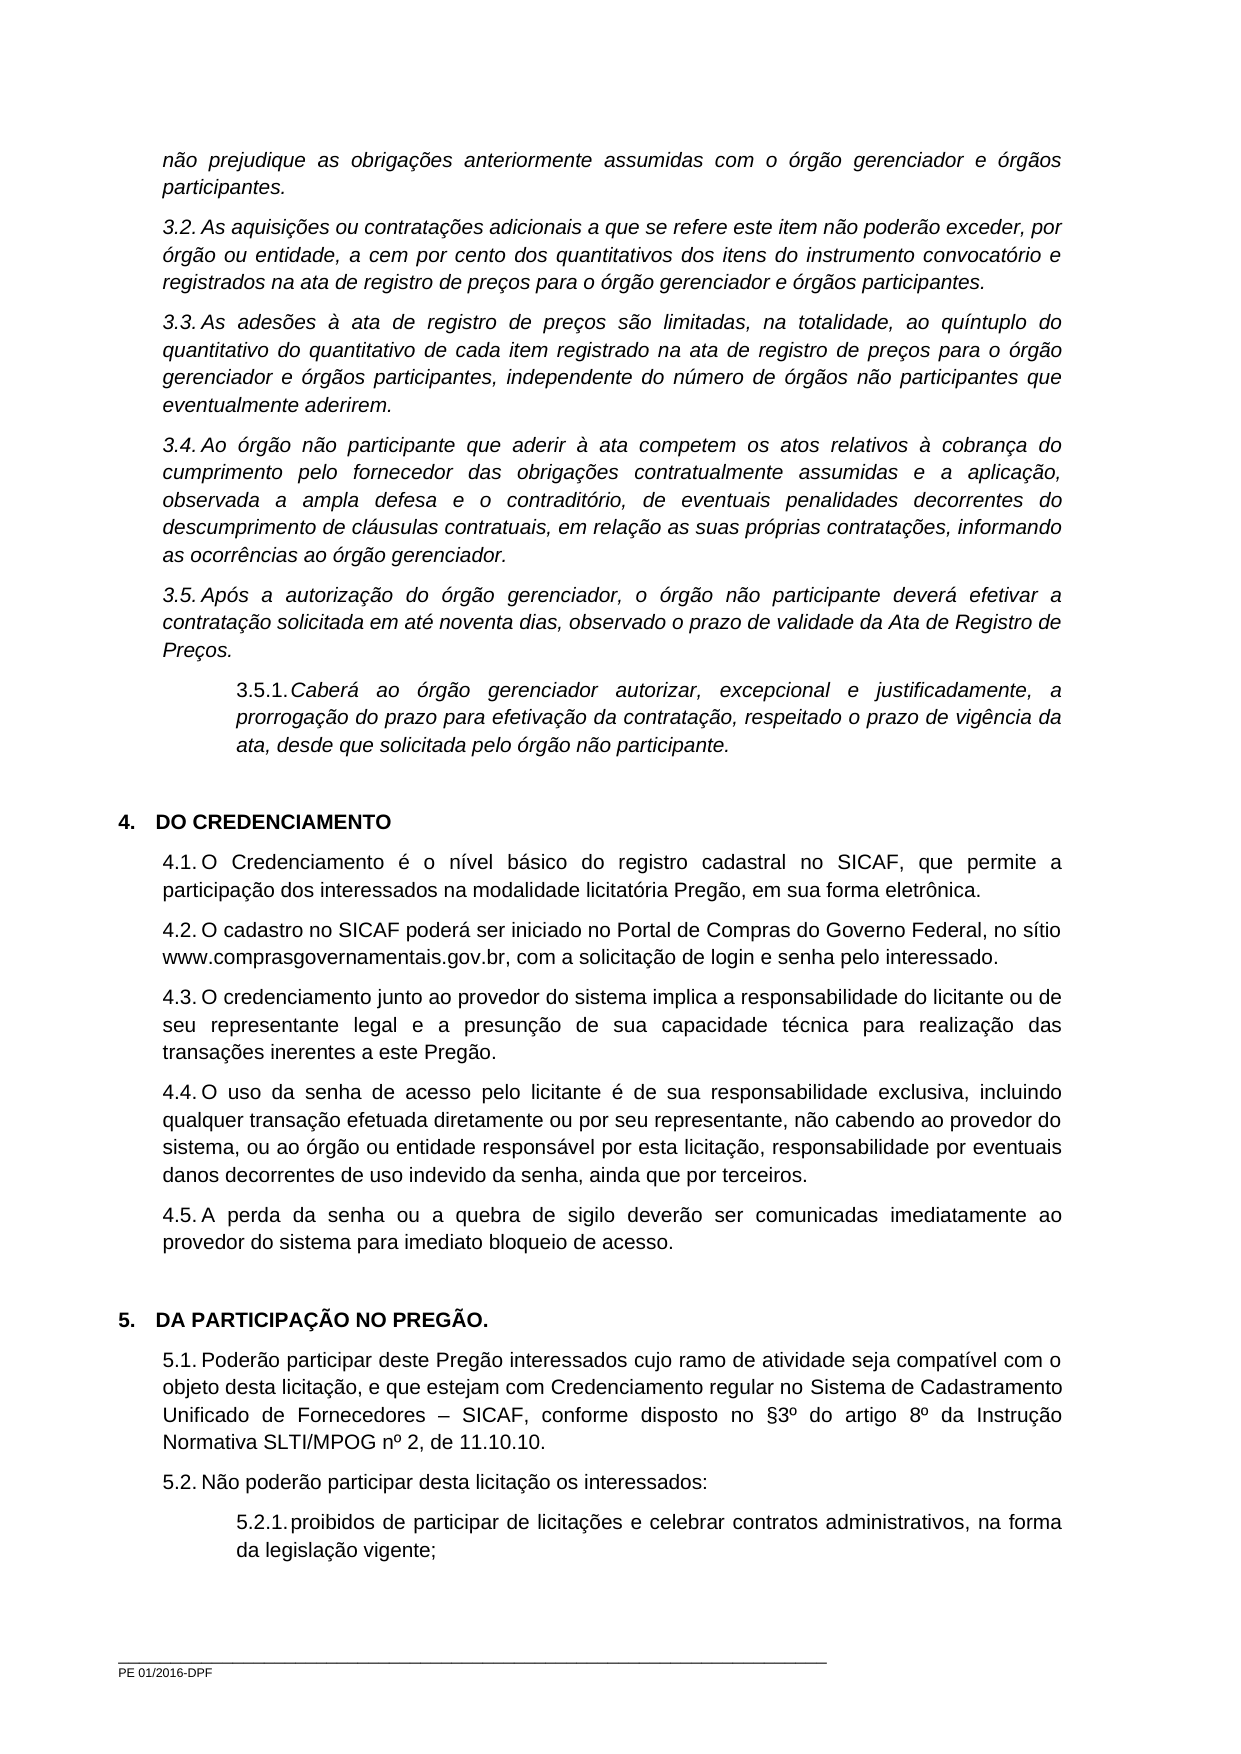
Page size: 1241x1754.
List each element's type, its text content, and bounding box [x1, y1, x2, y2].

list Ao órgão não participante que aderir à ata competem os atos relativos à cobrança do cumprimento pelo fornecedor das obrigações contratualmente assumidas e a aplicação, observada a ampla defesa e o contraditório, de eventuais penalidades decorrentes do descumprimento de cláusulas contratuais, em relação as suas próprias contratações, informando as ocorrências ao órgão gerenciador. [162, 433, 1063, 567]
list O Credenciamento é o nível básico do registro cadastral no SICAF, que permite a participação dos interessados na modalidade licitatória Pregão, em sua forma eletrônica. [162, 850, 1063, 902]
list proibidos de participar de licitações e celebrar contratos administrativos, na forma da legislação vigente; [236, 1510, 1063, 1562]
list As adesões à ata de registro de preços são limitadas, na totalidade, ao quíntuplo do quantitativo do quantitativo de cada item registrado na ata de registro de preços para o órgão gerenciador e órgãos participantes, independente do número de órgãos não participantes que eventualmente aderirem. [162, 310, 1063, 417]
list A perda da senha ou a quebra de sigilo deverão ser comunicadas imediatamente ao provedor do sistema para imediato bloqueio de acesso. [162, 1203, 1063, 1254]
list O credenciamento junto ao provedor do sistema implica a responsabilidade do licitante ou de seu representante legal e a presunção de sua capacidade técnica para realização das transações inerentes a este Pregão. [162, 985, 1063, 1064]
text DO CREDENCIAMENTO [118, 810, 1063, 834]
text DA PARTICIPAÇÃO NO PREGÃO. [118, 1308, 1063, 1332]
list Após a autorização do órgão gerenciador, o órgão não participante deverá efetivar a contratação solicitada em até noventa dias, observado o prazo de validade da Ata de Registro de Preços. [162, 583, 1063, 662]
list O cadastro no SICAF poderá ser iniciado no Portal de Compras do Governo Federal, no sítio www.comprasgovernamentais.gov.br, com a solicitação de login e senha pelo interessado. [162, 918, 1063, 969]
list As aquisições ou contratações adicionais a que se refere este item não poderão exceder, por órgão ou entidade, a cem por cento dos quantitativos dos itens do instrumento convocatório e registrados na ata de registro de preços para o órgão gerenciador e órgãos participantes. [162, 215, 1063, 294]
list Poderão participar deste Pregão interessados cujo ramo de atividade seja compatível com o objeto desta licitação, e que estejam com Credenciamento regular no Sistema de Cadastramento Unificado de Fornecedores – SICAF, conforme disposto no §3º do artigo 8º da Instrução Normativa SLTI/MPOG nº 2, de 11.10.10. [162, 1348, 1063, 1454]
list Não poderão participar desta licitação os interessados: [162, 1470, 1063, 1494]
list Caberá ao órgão gerenciador autorizar, excepcional e justificadamente, a prorrogação do prazo para efetivação da contratação, respeitado o prazo de vigência da ata, desde que solicitada pelo órgão não participante. [236, 678, 1063, 757]
list O uso da senha de acesso pelo licitante é de sua responsabilidade exclusiva, incluindo qualquer transação efetuada diretamente ou por seu representante, não cabendo ao provedor do sistema, ou ao órgão ou entidade responsável por esta licitação, responsabilidade por eventuais danos decorrentes de uso indevido da senha, ainda que por terceiros. [162, 1080, 1063, 1187]
